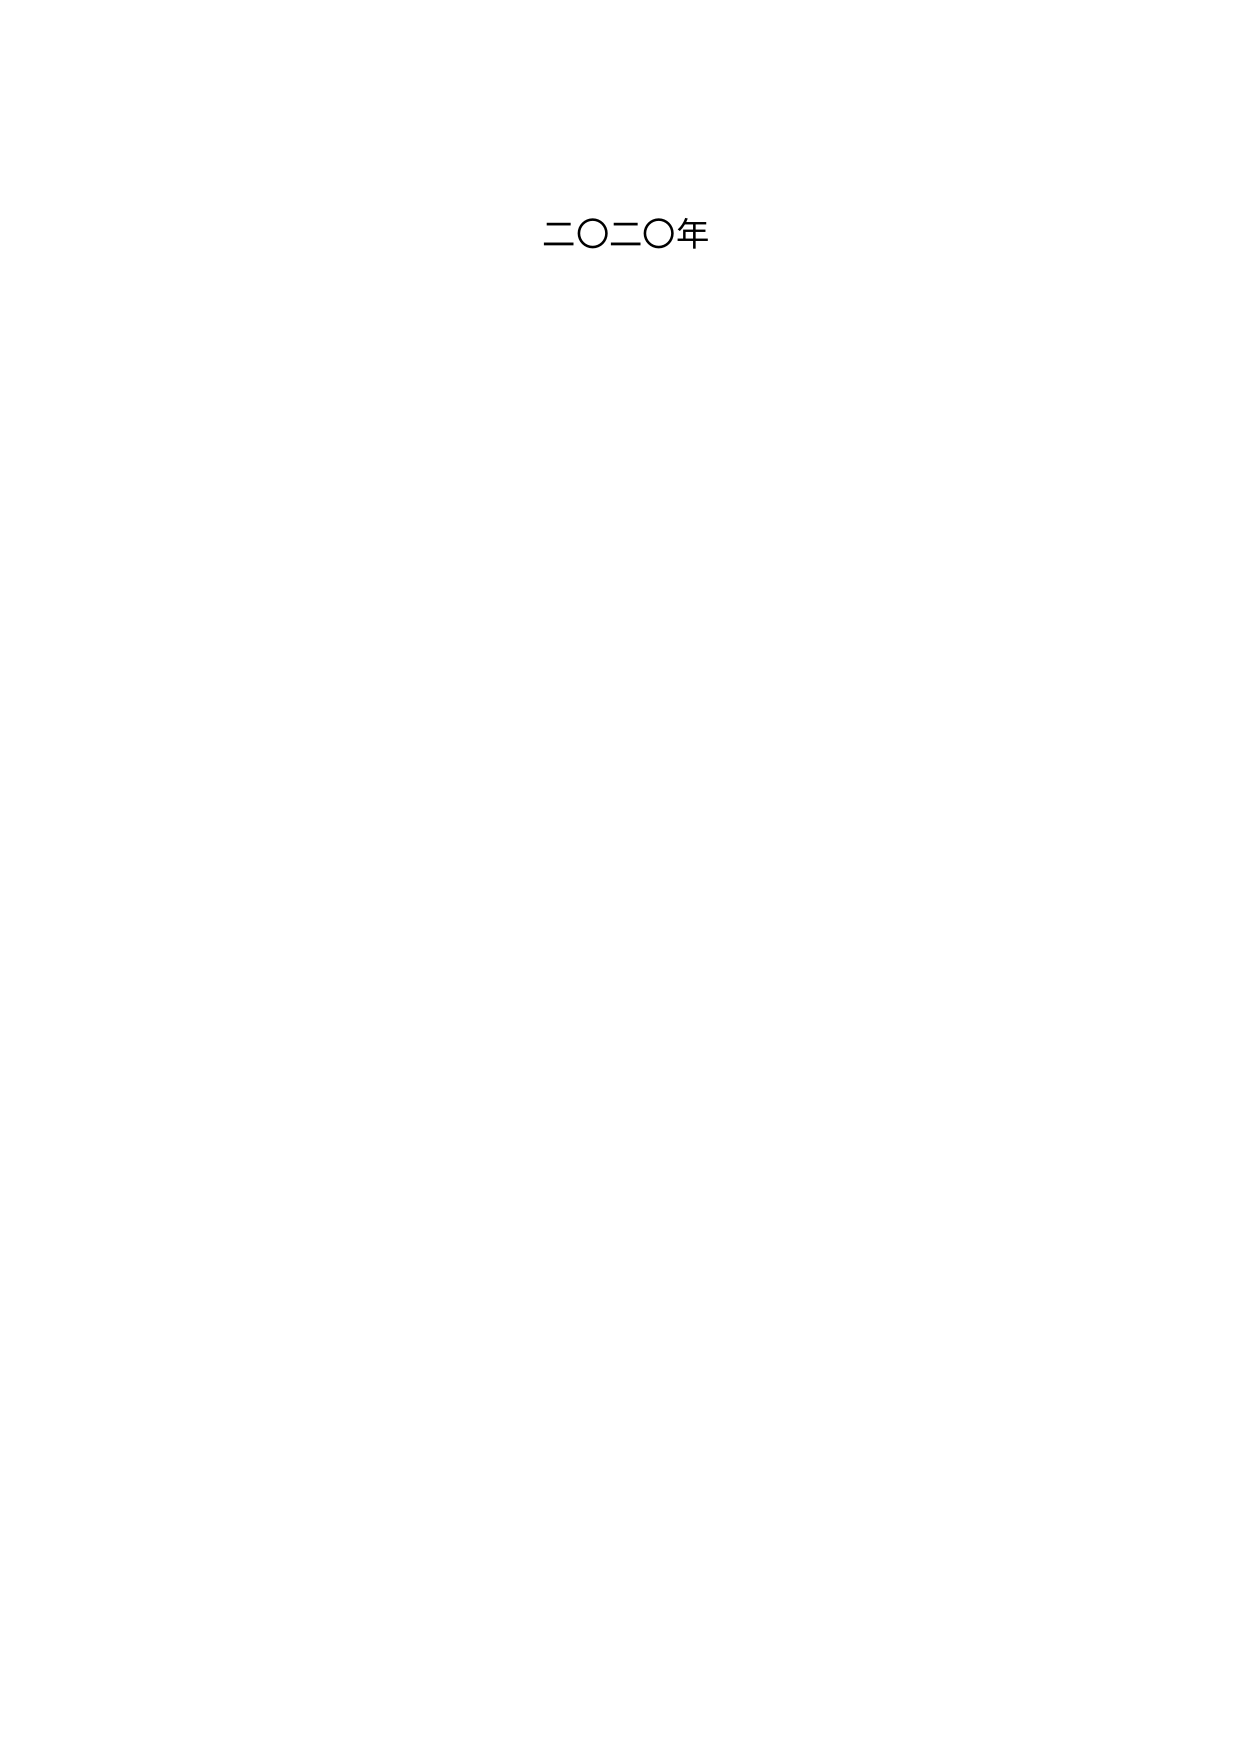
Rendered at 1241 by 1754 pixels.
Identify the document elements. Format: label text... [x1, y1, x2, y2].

text 二〇二〇年 [165, 199, 1087, 264]
